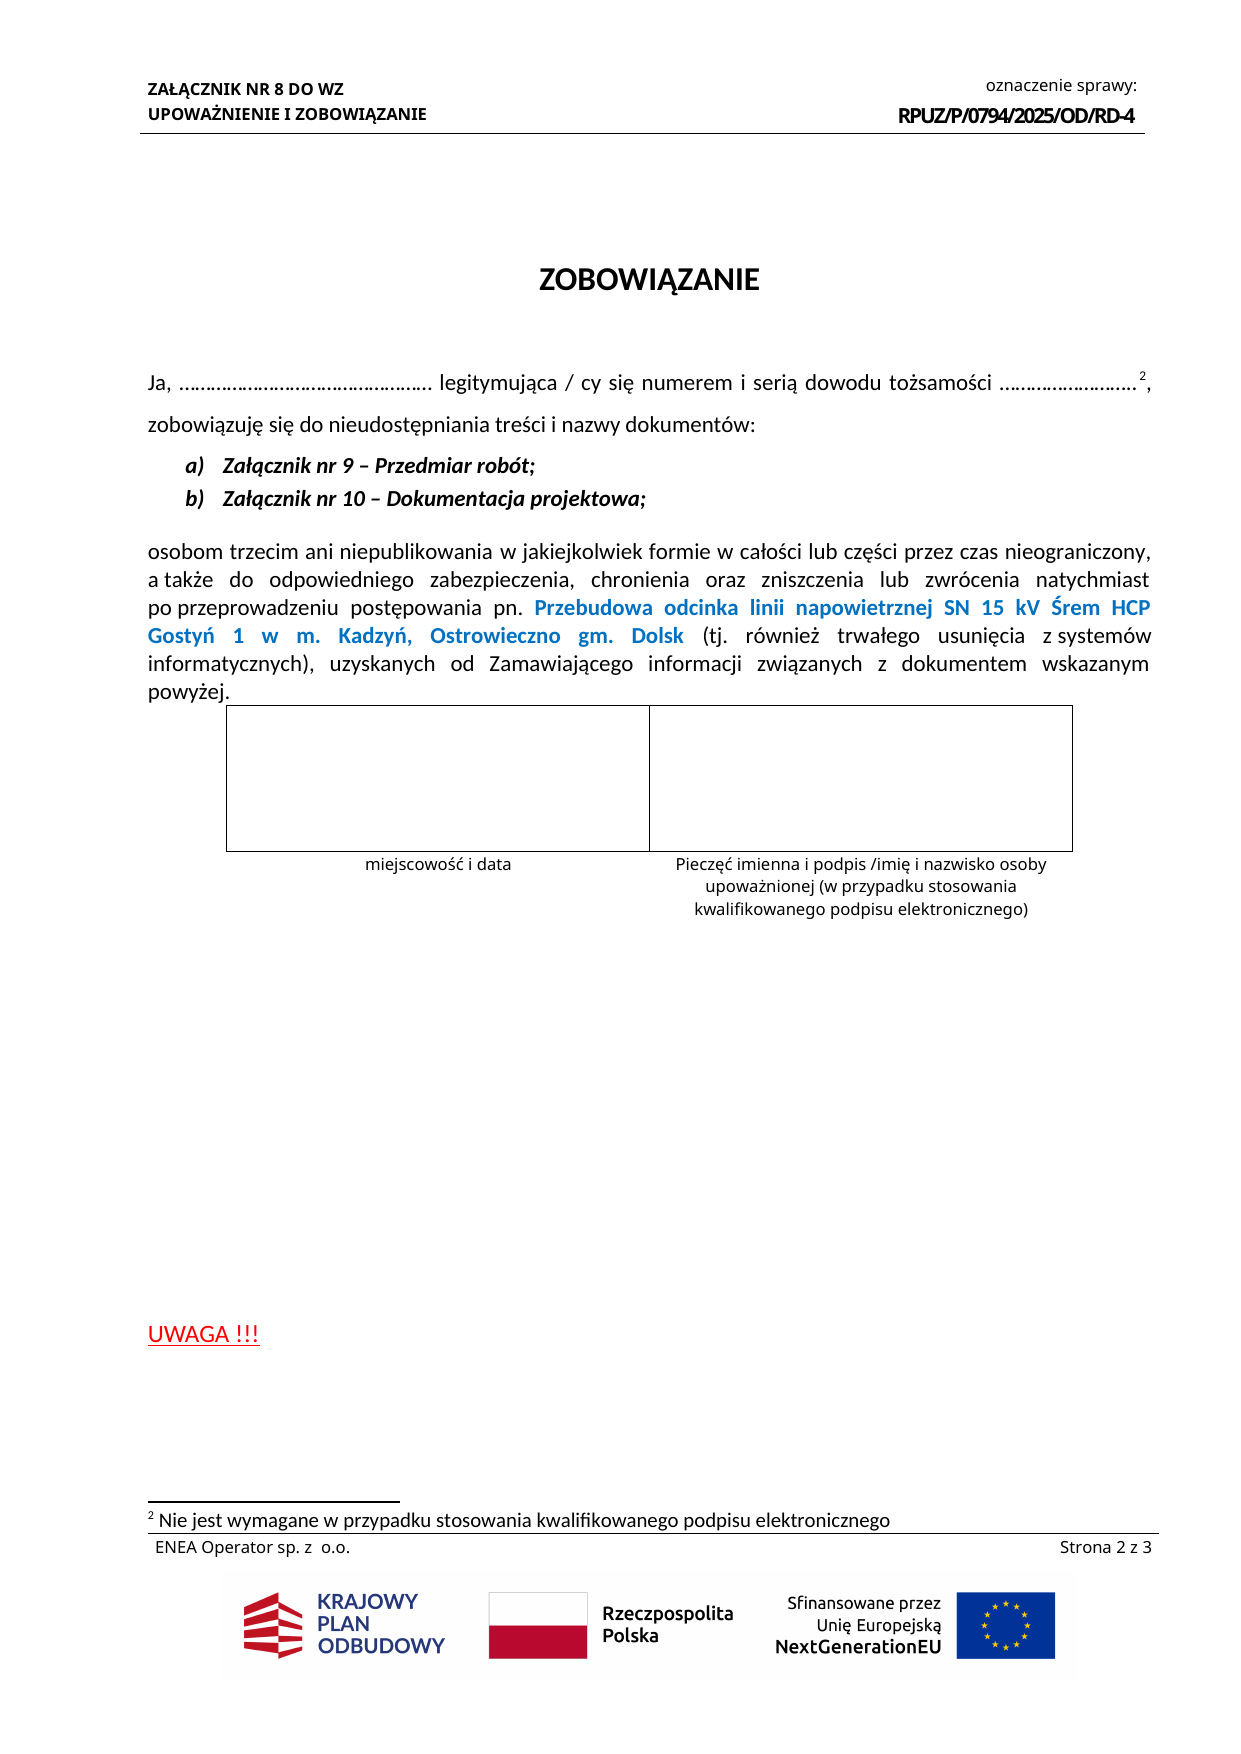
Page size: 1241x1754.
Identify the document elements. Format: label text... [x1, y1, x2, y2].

text osobom trzecim ani niepublikowania w jakiejkolwiek formie w całości lub części przez czas nieograniczony, a także do odpowiedniego zabezpieczenia, chronienia oraz zniszczenia lub zwrócenia natychmiast po przeprowadzeniu postępowania pn. Przebudowa odcinka linii napowietrznej SN 15 kV Śrem HCP Gostyń 1 w m. Kadzyń, Ostrowieczno gm. Dolsk (tj. również trwałego usunięcia z systemów informatycznych), uzyskanych od Zamawiającego informacji związanych z dokumentem wskazanym powyżej. [148, 537, 1152, 705]
text UWAGA !!! [148, 1318, 1152, 1349]
text ZOBOWIĄZANIE [148, 258, 1152, 298]
picture [222, 1570, 1077, 1681]
list Załącznik nr 9 – Przedmiar robót; [185, 452, 1152, 480]
text Ja, ………………………………………… legitymująca / cy się numerem i serią dowodu tożsamości …………………….., zobowiązuję się do nieudostępniania treści i nazwy dokumentów: [148, 368, 1152, 438]
table_header [227, 706, 649, 851]
list Załącznik nr 10 – Dokumentacja projektowa; [185, 484, 1152, 512]
table_cell miejscowość i data [227, 852, 649, 920]
table_cell Pieczęć imienna i podpis /imię i nazwisko osoby upoważnionej (w przypadku stosowania kwalifikowanego podpisu elektronicznego) [650, 852, 1072, 920]
table_header [650, 706, 1072, 851]
